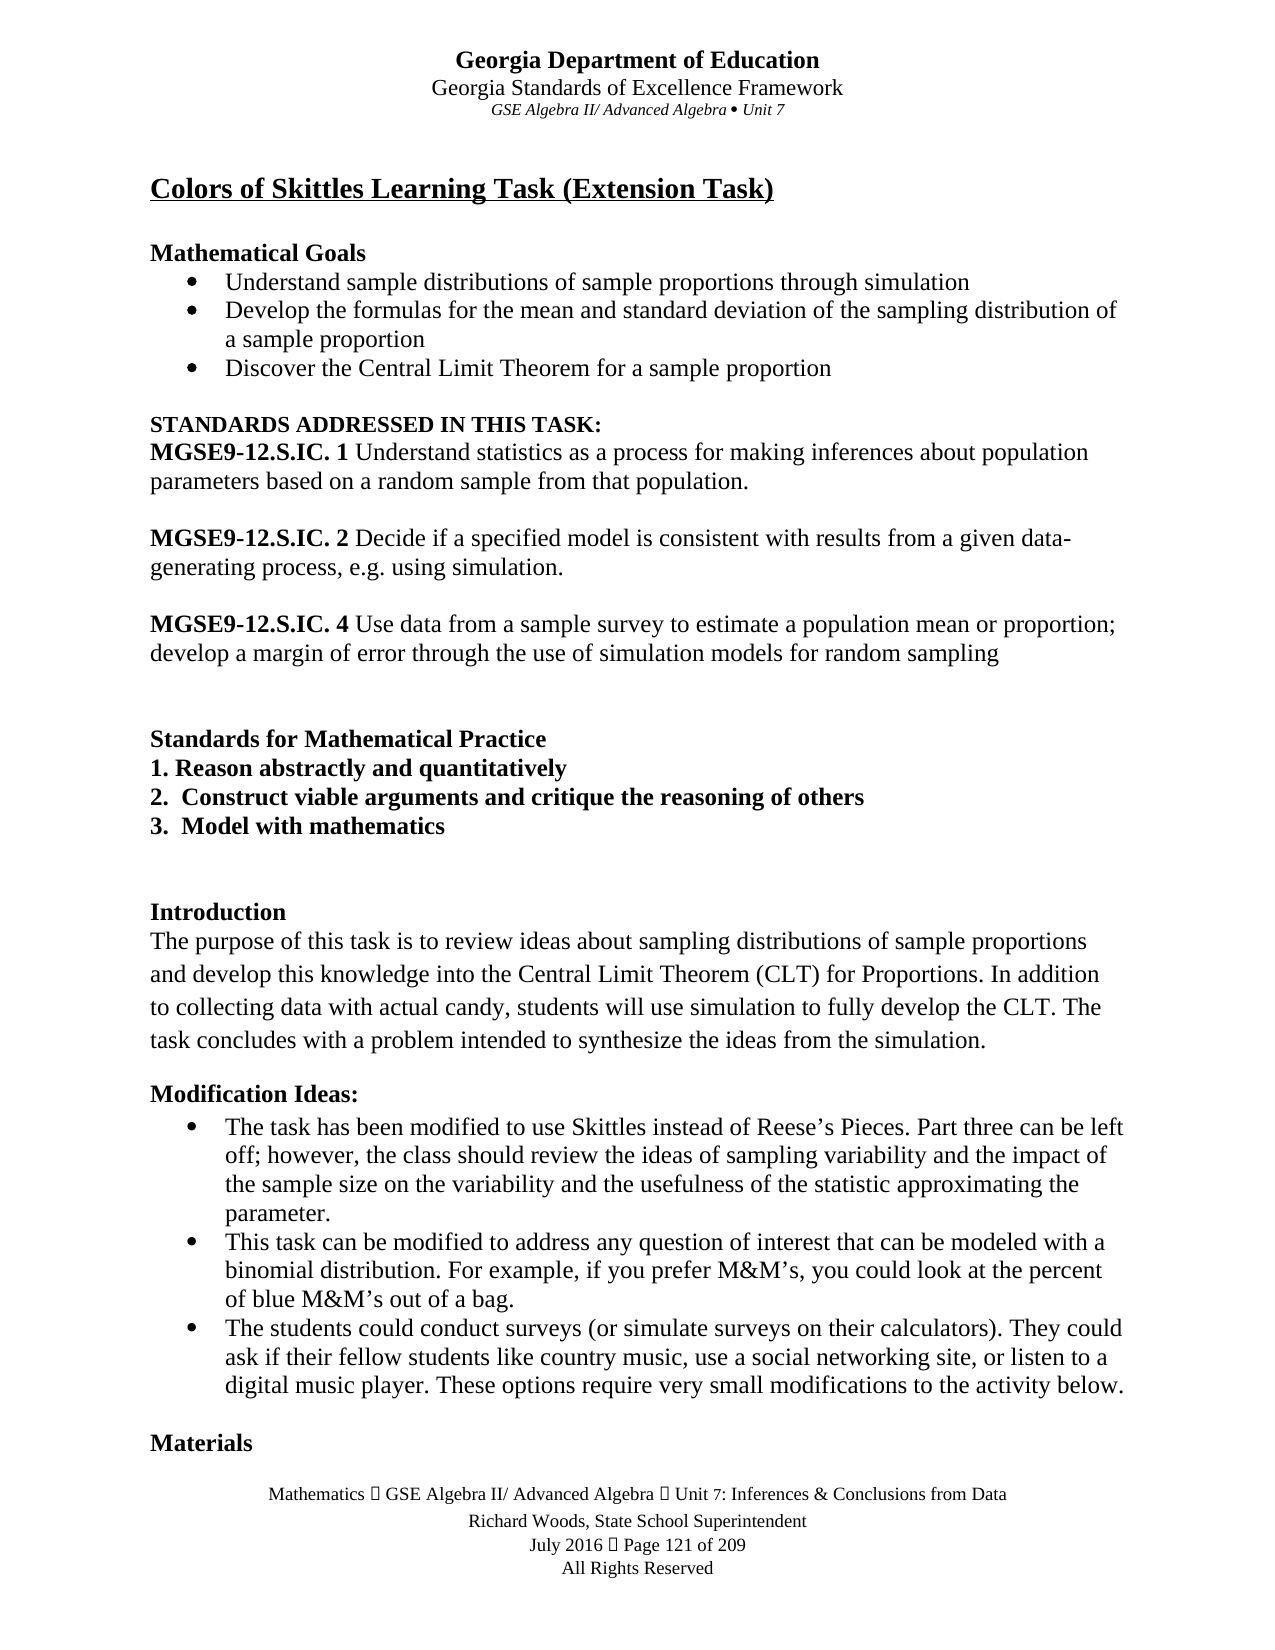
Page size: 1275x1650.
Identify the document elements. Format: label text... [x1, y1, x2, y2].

text Standards for Mathematical Practice [150, 724, 1125, 753]
text MGSE9-12.S.IC. 1 Understand statistics as a process for making inferences about population parameters based on a random sample from that population. [150, 437, 1125, 494]
text Modification Ideas: [150, 1079, 1125, 1107]
text 1. Reason abstractly and quantitatively [150, 753, 1125, 782]
list Understand sample distributions of sample proportions through simulation [187, 267, 1125, 296]
text Materials [150, 1428, 1125, 1457]
text Mathematical Goals [150, 238, 1125, 267]
list The students could conduct surveys (or simulate surveys on their calculators). They could ask if their fellow students like country music, use a social networking site, or listen to a digital music player. These options require very small modifications to the activity below. [187, 1313, 1125, 1399]
text MGSE9-12.S.IC. 2 Decide if a specified model is consistent with results from a given data-generating process, e.g. using simulation. [150, 523, 1125, 581]
list This task can be modified to address any question of interest that can be modeled with a binomial distribution. For example, if you prefer M&M’s, you could look at the percent of blue M&M’s out of a bag. [187, 1227, 1125, 1313]
list The task has been modified to use Skittles instead of Reese’s Pieces. Part three can be left off; however, the class should review the ideas of sampling variability and the impact of the sample size on the variability and the usefulness of the statistic approximating the parameter. [187, 1112, 1125, 1227]
text MGSE9-12.S.IC. 4 Use data from a sample survey to estimate a population mean or proportion; develop a margin of error through the use of simulation models for random sampling [150, 609, 1125, 667]
list Discover the Central Limit Theorem for a sample proportion [187, 353, 1125, 382]
text STANDARDS ADDRESSED IN THIS TASK: [150, 411, 1125, 437]
list Develop the formulas for the mean and standard deviation of the sampling distribution of a sample proportion [187, 296, 1125, 353]
subtitle Colors of Skittles Learning Task (Extension Task) [150, 171, 1125, 204]
text The purpose of this task is to review ideas about sampling distributions of sample proportions and develop this knowledge into the Central Limit Theorem (CLT) for Proportions. In addition to collecting data with actual candy, students will use simulation to fully develop the CLT. The task concludes with a problem intended to synthesize the ideas from the simulation. [150, 926, 1125, 1053]
text 3. Model with mathematics [150, 811, 1125, 839]
text Introduction [150, 897, 1125, 926]
text 2. Construct viable arguments and critique the reasoning of others [150, 782, 1125, 811]
